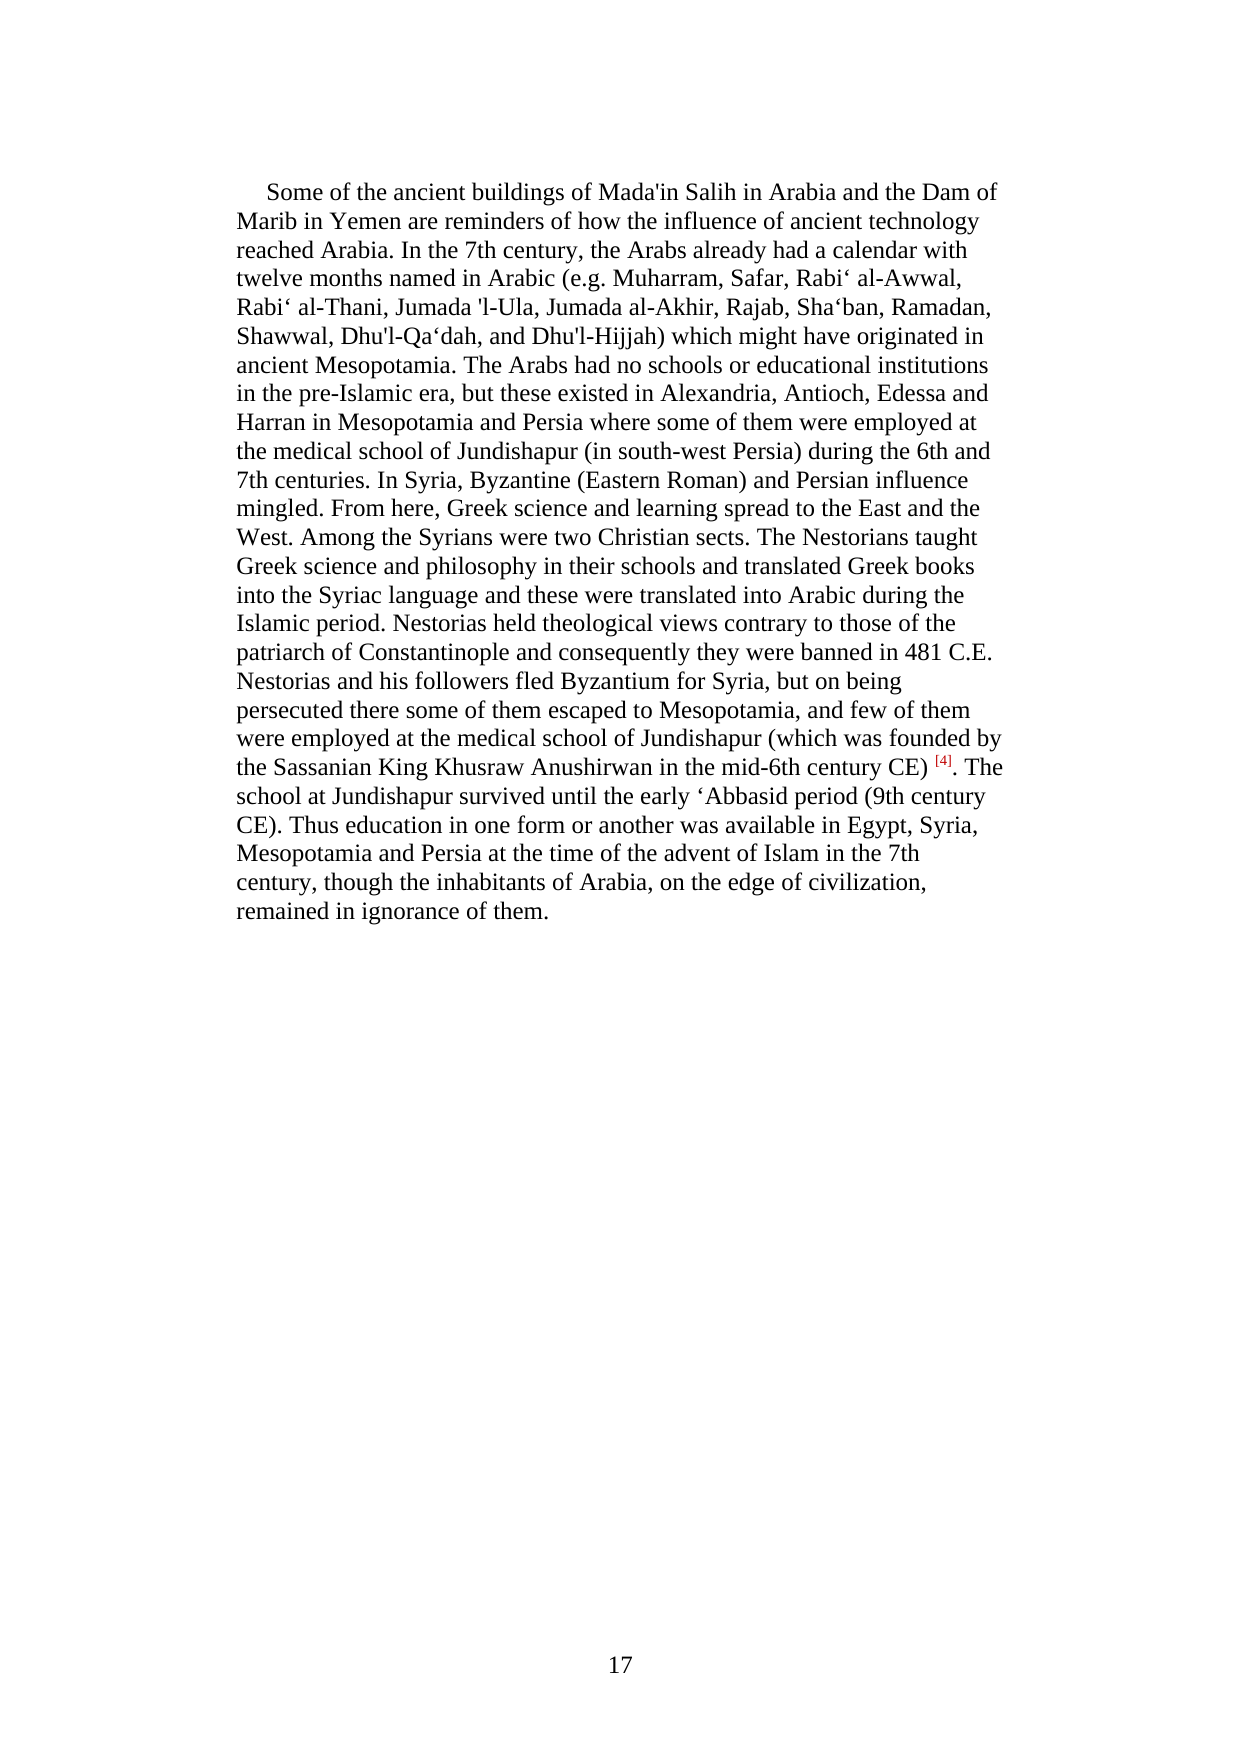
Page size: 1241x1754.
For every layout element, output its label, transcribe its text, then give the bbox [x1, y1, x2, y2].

text Some of the ancient buildings of Mada'in Salih in Arabia and the Dam of Marib in Yemen are reminders of how the influence of ancient technology reached Arabia. In the 7th century, the Arabs already had a calendar with twelve months named in Arabic (e.g. Muharram, Safar, Rabi‘ al-Awwal, Rabi‘ al-Thani, Jumada 'l-Ula, Jumada al-Akhir, Rajab, Sha‘ban, Ramadan, Shawwal, Dhu'l-Qa‘dah, and Dhu'l-Hijjah) which might have originated in ancient Mesopotamia. The Arabs had no schools or educational institutions in the pre-Islamic era, but these existed in Alexandria, Antioch, Edessa and Harran in Mesopotamia and Persia where some of them were employed at the medical school of Jundishapur (in south-west Persia) during the 6th and 7th centuries. In Syria, Byzantine (Eastern Roman) and Persian influence mingled. From here, Greek science and learning spread to the East and the West. Among the Syrians were two Christian sects. The Nestorians taught Greek science and philosophy in their schools and translated Greek books into the Syriac language and these were translated into Arabic during the Islamic period. Nestorias held theological views contrary to those of the patriarch of Constantinople and consequently they were banned in 481 C.E. Nestorias and his followers fled Byzantium for Syria, but on being persecuted there some of them escaped to Mesopotamia, and few of them were employed at the medical school of Jundishapur (which was founded by the Sassanian King Khusraw Anushirwan in the mid-6th century CE) [4]. The school at Jundishapur survived until the early ‘Abbasid period (9th century CE). Thus education in one form or another was available in Egypt, Syria, Mesopotamia and Persia at the time of the advent of Islam in the 7th century, though the inhabitants of Arabia, on the edge of civilization, remained in ignorance of them. [236, 177, 1004, 925]
